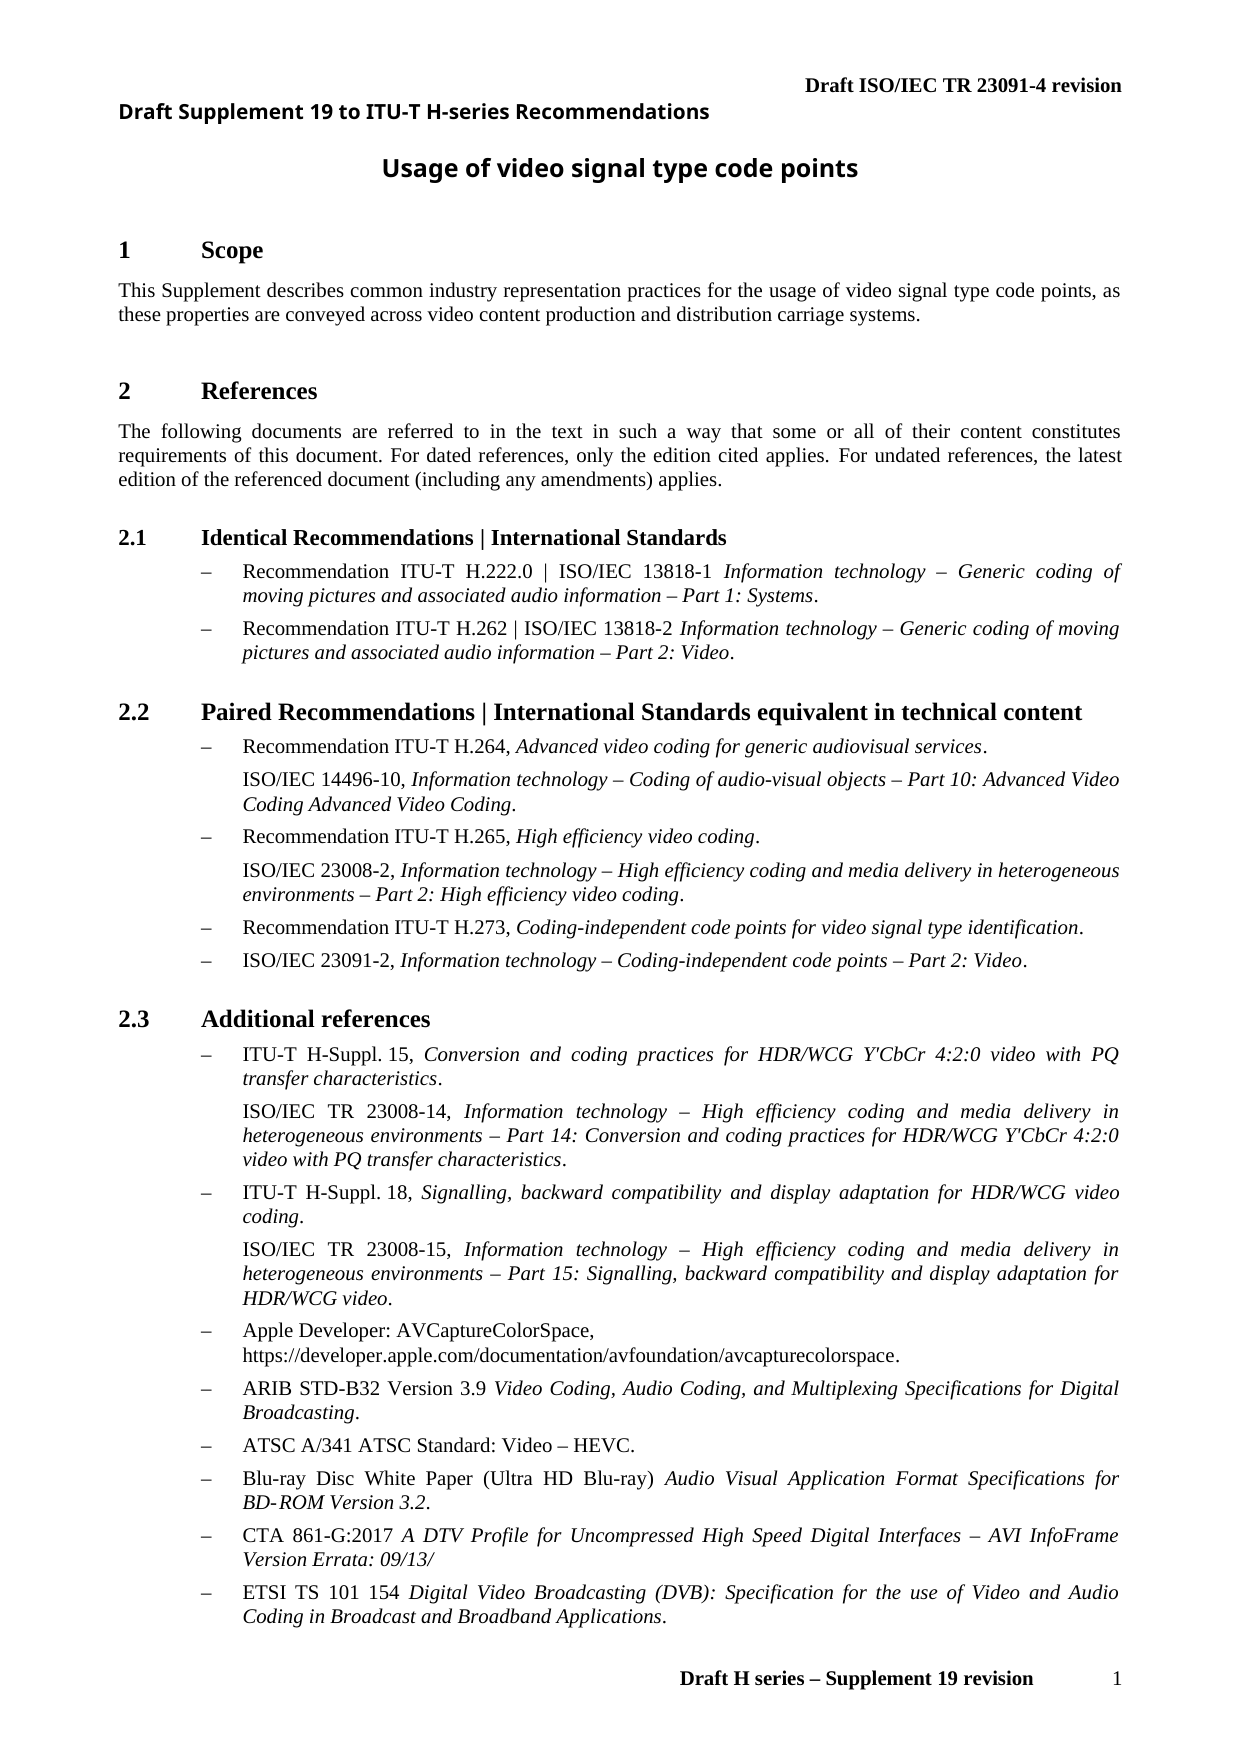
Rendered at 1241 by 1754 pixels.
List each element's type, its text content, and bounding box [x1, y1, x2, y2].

text ISO/IEC 23008-2, Information technology – High efficiency coding and media delivery in heterogeneous environments – Part 2: High efficiency video coding. [201, 857, 1122, 906]
text – Recommendation ITU-T H.262 | ISO/IEC 13818-2 Information technology – Generic coding of moving pictures and associated audio information – Part 2: Video. [201, 616, 1122, 664]
subtitle 2 References [118, 376, 1122, 404]
text The following documents are referred to in the text in such a way that some or all of their content constitutes requirements of this document. For dated references, only the edition cited applies. For undated references, the latest edition of the referenced document (including any amendments) applies. [118, 419, 1122, 491]
text This Supplement describes common industry representation practices for the usage of video signal type code points, as these properties are conveyed across video content production and distribution carriage systems. [118, 278, 1122, 326]
text – CTA 861-G:2017 A DTV Profile for Uncompressed High Speed Digital Interfaces – AVI InfoFrame Version Errata: 09/13/ [201, 1523, 1122, 1571]
subtitle 2.3 Additional references [118, 1004, 1122, 1033]
text – Apple Developer: AVCaptureColorSpace, https://developer.apple.com/documentation/avfoundation/avcapturecolorspace. [201, 1318, 1122, 1367]
text Draft Supplement 19 to ITU-T H-series Recommendations [118, 97, 1122, 126]
text – Recommendation ITU-T H.265, High efficiency video coding. [201, 824, 1122, 848]
text – Recommendation ITU-T H.264, Advanced video coding for generic audiovisual services. [201, 734, 1122, 758]
text – ARIB STD-B32 Version 3.9 Video Coding, Audio Coding, and Multiplexing Specifications for Digital Broadcasting. [201, 1376, 1122, 1424]
text – ATSC A/341 ATSC Standard: Video – HEVC. [201, 1433, 1122, 1457]
text – ISO/IEC 23091-2, Information technology – Coding-independent code points – Part 2: Video. [201, 948, 1122, 972]
text ISO/IEC TR 23008-15, Information technology – High efficiency coding and media delivery in heterogeneous environments – Part 15: Signalling, backward compatibility and display adaptation for HDR/WCG video. [201, 1237, 1122, 1309]
text – Blu-ray Disc White Paper (Ultra HD Blu-ray) Audio Visual Application Format Specifications for BD-ROM Version 3.2. [201, 1466, 1122, 1514]
subtitle 2.2 Paired Recommendations | International Standards equivalent in technical content [118, 697, 1122, 725]
text – Recommendation ITU-T H.273, Coding-independent code points for video signal type identification. [201, 914, 1122, 939]
text – ITU-T H-Suppl. 18, Signalling, backward compatibility and display adaptation for HDR/WCG video coding. [201, 1180, 1122, 1228]
text ISO/IEC 14496-10, Information technology – Coding of audio-visual objects – Part 10: Advanced Video Coding Advanced Video Coding. [201, 767, 1122, 816]
text ISO/IEC TR 23008-14, Information technology – High efficiency coding and media delivery in heterogeneous environments – Part 14: Conversion and coding practices for HDR/WCG Y'CbCr 4:2:0 video with PQ transfer characteristics. [201, 1099, 1122, 1171]
subtitle 1 Scope [118, 235, 1122, 263]
text – ETSI TS 101 154 Digital Video Broadcasting (DVB): Specification for the use of Video and Audio Coding in Broadcast and Broadband Applications. [201, 1580, 1122, 1628]
subtitle 2.1 Identical Recommendations | International Standards [118, 523, 1122, 550]
text – Recommendation ITU-T H.222.0 | ISO/IEC 13818-1 Information technology – Generic coding of moving pictures and associated audio information – Part 1: Systems. [201, 559, 1122, 607]
text – ITU-T H-Suppl. 15, Conversion and coding practices for HDR/WCG Y′CbCr 4:2:0 video with PQ transfer characteristics. [201, 1042, 1122, 1090]
title Usage of video signal type code points [118, 151, 1122, 185]
